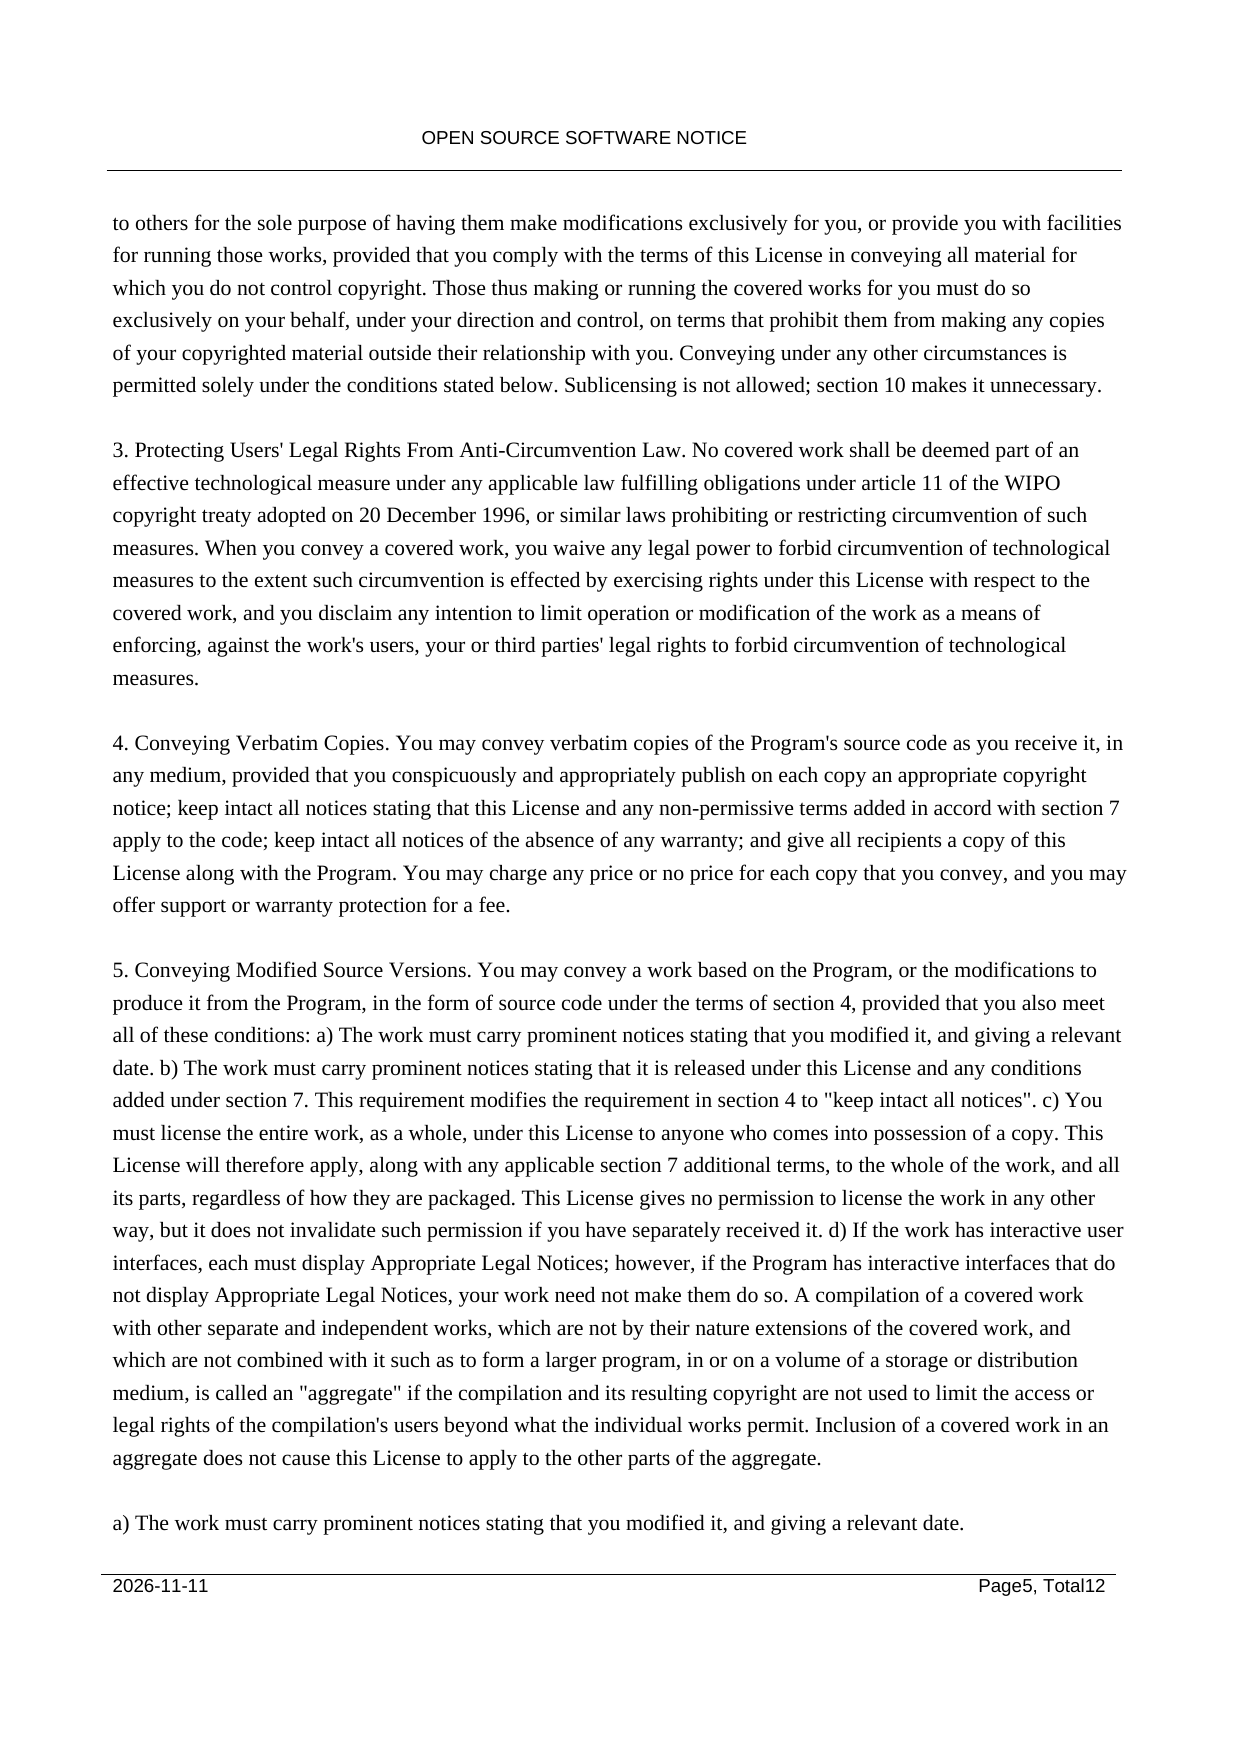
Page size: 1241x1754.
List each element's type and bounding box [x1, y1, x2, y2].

text [112, 206, 1128, 1539]
